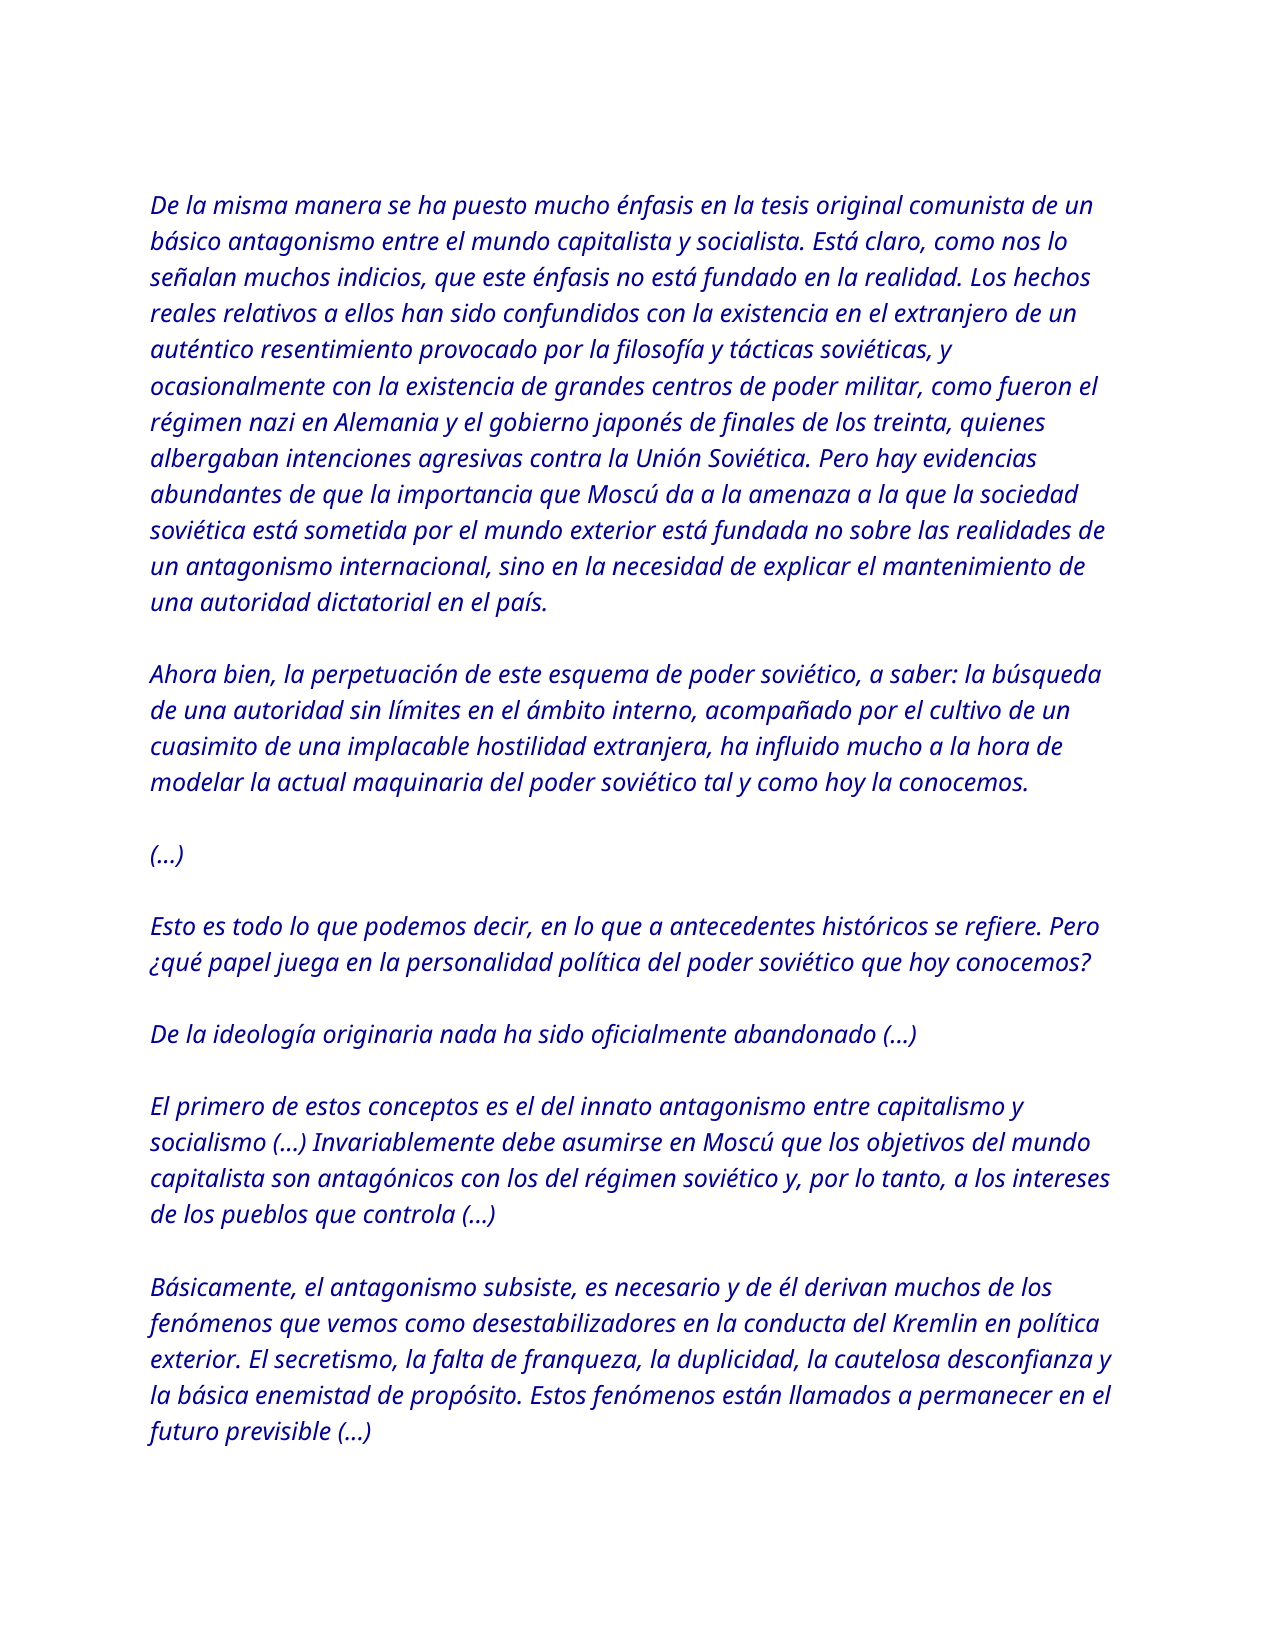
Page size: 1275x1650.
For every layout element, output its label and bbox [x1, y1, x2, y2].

text [150, 150, 1125, 1483]
